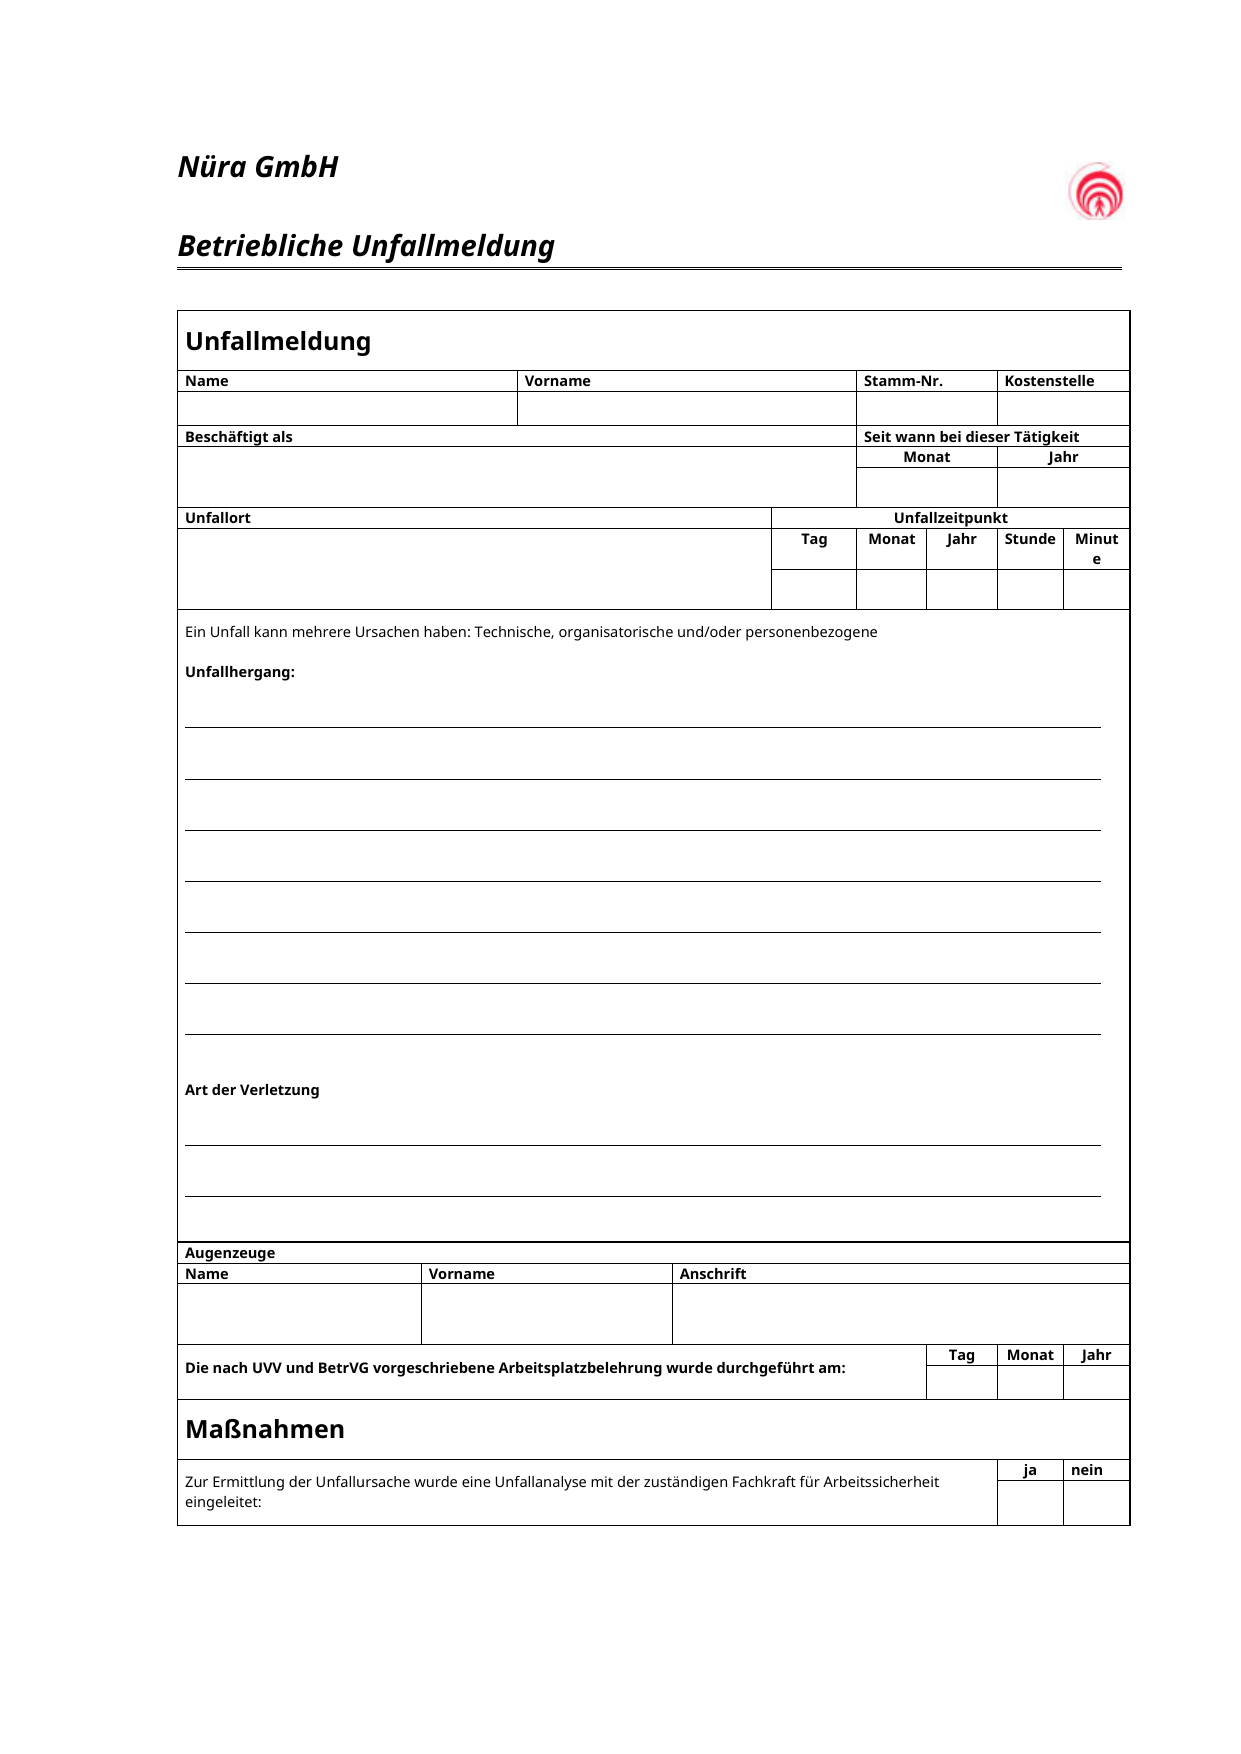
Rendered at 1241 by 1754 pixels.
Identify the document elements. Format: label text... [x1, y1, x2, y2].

table_cell Die nach UVV und BetrVG vorgeschriebene Arbeitsplatzbelehrung wurde durchgeführt am: [178, 1345, 926, 1399]
table_cell Kostenstelle [998, 371, 1129, 391]
picture [1064, 161, 1126, 220]
table_cell [178, 392, 517, 425]
table_cell Tag [927, 1345, 997, 1365]
table_cell Zur Ermittlung der Unfallursache wurde eine Unfallanalyse mit der zuständigen Fachkraft für Arbeitssicherheit eingeleitet: [178, 1460, 997, 1524]
table_cell [998, 468, 1129, 507]
table_cell Unfallzeitpunkt [772, 508, 1129, 528]
table_cell [772, 570, 856, 608]
table_cell Tag [772, 529, 856, 569]
table_cell [927, 570, 997, 608]
table_cell Monat [857, 529, 926, 569]
table_cell Monat [857, 447, 997, 467]
table_cell Vorname [422, 1264, 672, 1283]
table_cell Beschäftigt als [178, 426, 856, 446]
table_cell [1064, 570, 1129, 608]
table_cell [1064, 1366, 1129, 1399]
text Betriebliche Unfallmeldung [177, 225, 1122, 267]
table_cell [1064, 1481, 1129, 1524]
table_cell [998, 570, 1063, 608]
table_cell [998, 392, 1129, 425]
table_cell [178, 1284, 421, 1344]
table_cell [998, 1481, 1063, 1524]
table_cell [857, 468, 997, 507]
table_cell [518, 392, 856, 425]
table_cell [178, 447, 856, 507]
table_cell [178, 529, 771, 608]
table_cell Jahr [927, 529, 997, 569]
table_cell Seit wann bei dieser Tätigkeit [857, 426, 1129, 446]
table_cell [673, 1284, 1129, 1344]
table_cell [927, 1366, 997, 1399]
table_cell Unfallort [178, 508, 771, 528]
table_cell Vorname [518, 371, 856, 391]
table_cell Minute [1064, 529, 1129, 569]
table_cell Monat [998, 1345, 1063, 1365]
table_cell ja [998, 1460, 1063, 1480]
table_cell nein [1064, 1460, 1129, 1480]
table_cell Augenzeuge [178, 1243, 1129, 1262]
table_cell Jahr [998, 447, 1129, 467]
table_cell Ein Unfall kann mehrere Ursachen haben: Technische, organisatorische und/oder personenbezogene Unfallhergang: Art der Verletzung [178, 610, 1129, 1241]
table_cell [998, 1366, 1063, 1399]
table_cell [422, 1284, 672, 1344]
table_cell Maßnahmen [178, 1400, 1129, 1459]
table_cell Anschrift [673, 1264, 1129, 1283]
table_cell Stamm-Nr. [857, 371, 997, 391]
text Nüra GmbH [177, 146, 1152, 186]
table_cell [857, 570, 926, 608]
table_header Unfallmeldung [178, 311, 1129, 370]
table_cell [857, 392, 997, 425]
table_cell Name [178, 1264, 421, 1283]
table_cell Name [178, 371, 517, 391]
table_cell Stunde [998, 529, 1063, 569]
table_cell Jahr [1064, 1345, 1129, 1365]
